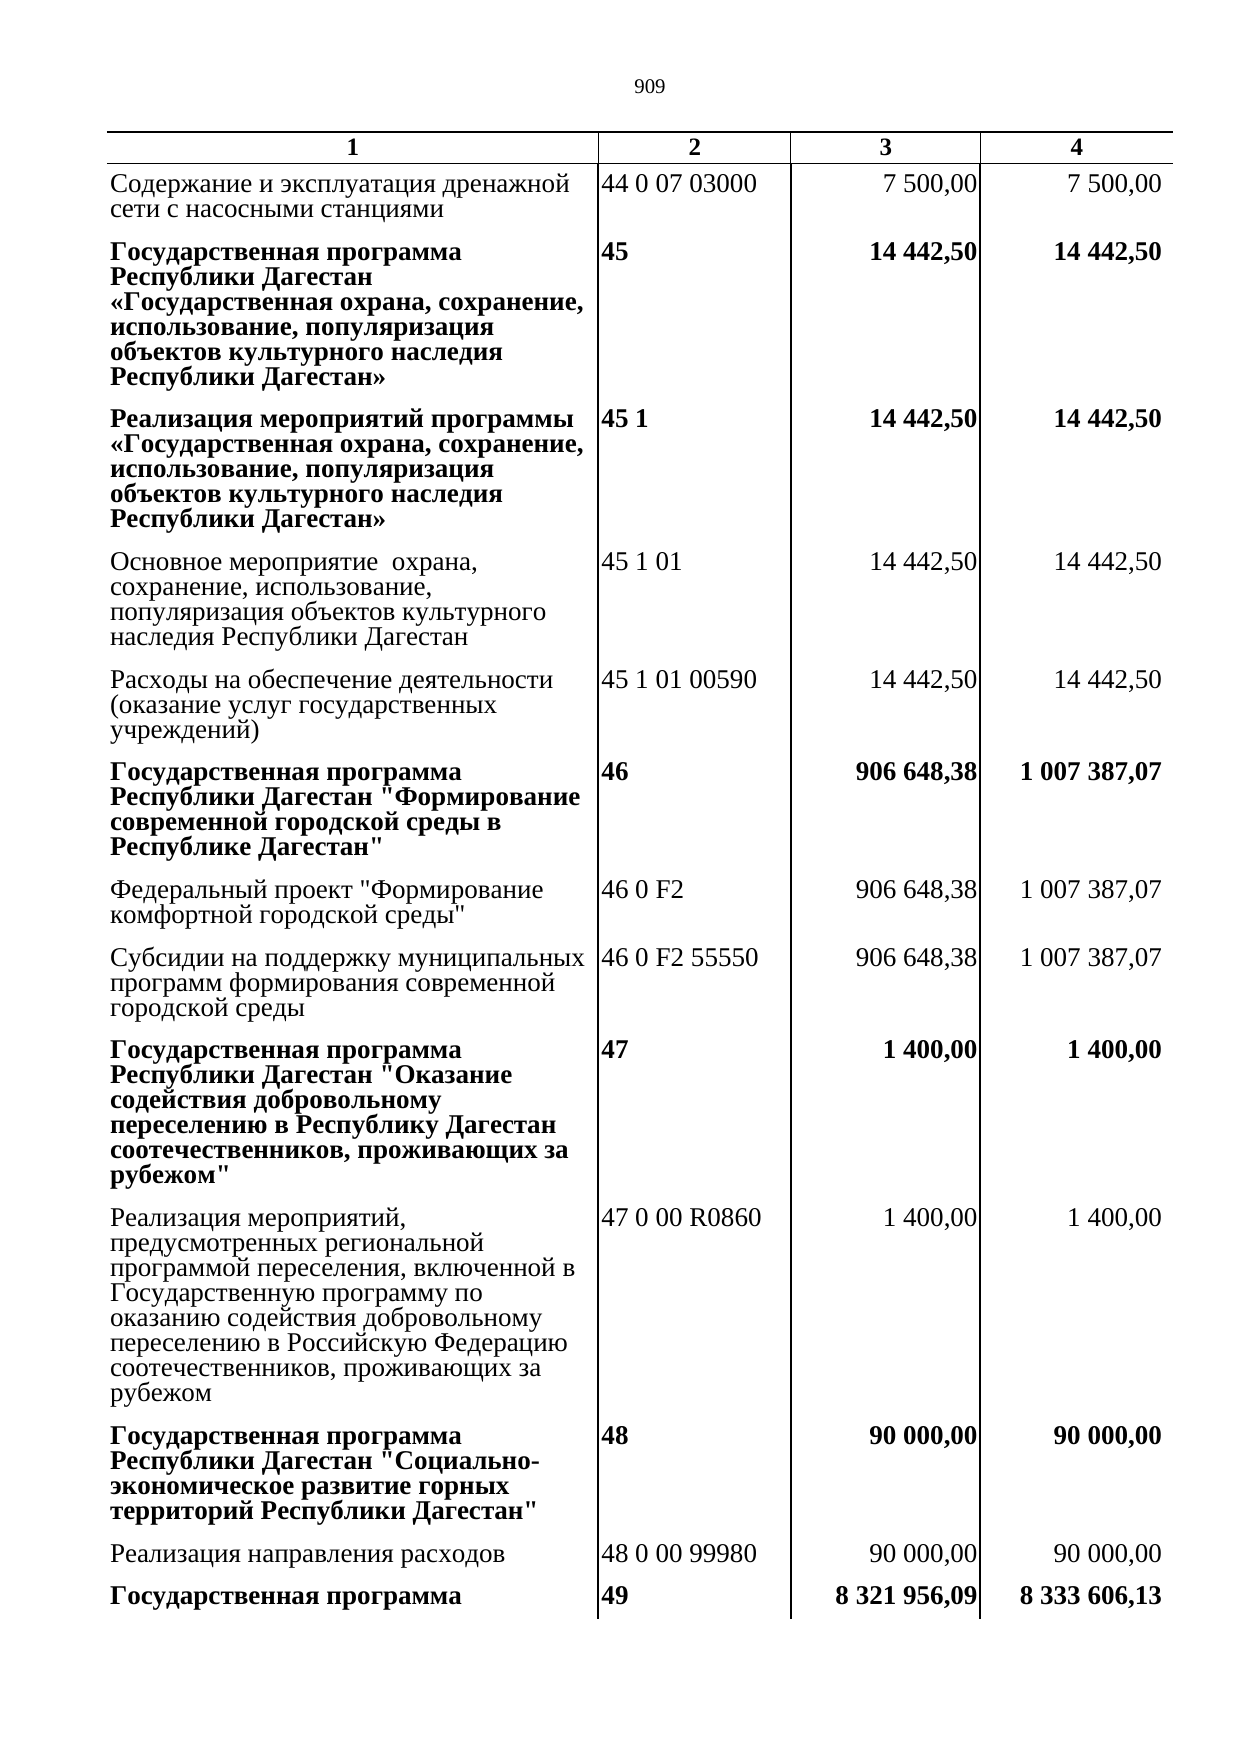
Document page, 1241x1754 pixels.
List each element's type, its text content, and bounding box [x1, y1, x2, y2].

table_cell 14 442,50 [792, 399, 979, 541]
table_header 4 [981, 133, 1173, 163]
table_cell 44 0 07 03000 [599, 164, 790, 231]
table_cell 7 500,00 [792, 164, 979, 231]
table_cell Государственная программа Республики Дагестан «Государственная охрана, сохранение, использование, популяризация объектов культурного наследия Республики Дагестан» [107, 231, 597, 399]
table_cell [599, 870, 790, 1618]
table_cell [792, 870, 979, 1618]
table_header 2 [599, 133, 790, 163]
table_cell 14 442,50 [981, 231, 1164, 399]
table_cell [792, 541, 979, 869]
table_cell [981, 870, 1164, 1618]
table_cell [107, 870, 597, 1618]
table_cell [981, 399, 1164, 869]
table_cell 14 442,50 [792, 231, 979, 399]
table_cell Содержание и эксплуатация дренажной сети с насосными станциями [107, 164, 597, 231]
table_cell 45 [599, 231, 790, 399]
table_cell Реализация мероприятий программы «Государственная охрана, сохранение, использование, популяризация объектов культурного наследия Республики Дагестан» [107, 399, 597, 541]
table_cell 45 1 [599, 399, 790, 541]
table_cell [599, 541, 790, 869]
table_header 3 [791, 133, 980, 163]
table_cell 7 500,00 [981, 164, 1164, 231]
table_header 1 [107, 133, 598, 163]
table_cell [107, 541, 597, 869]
